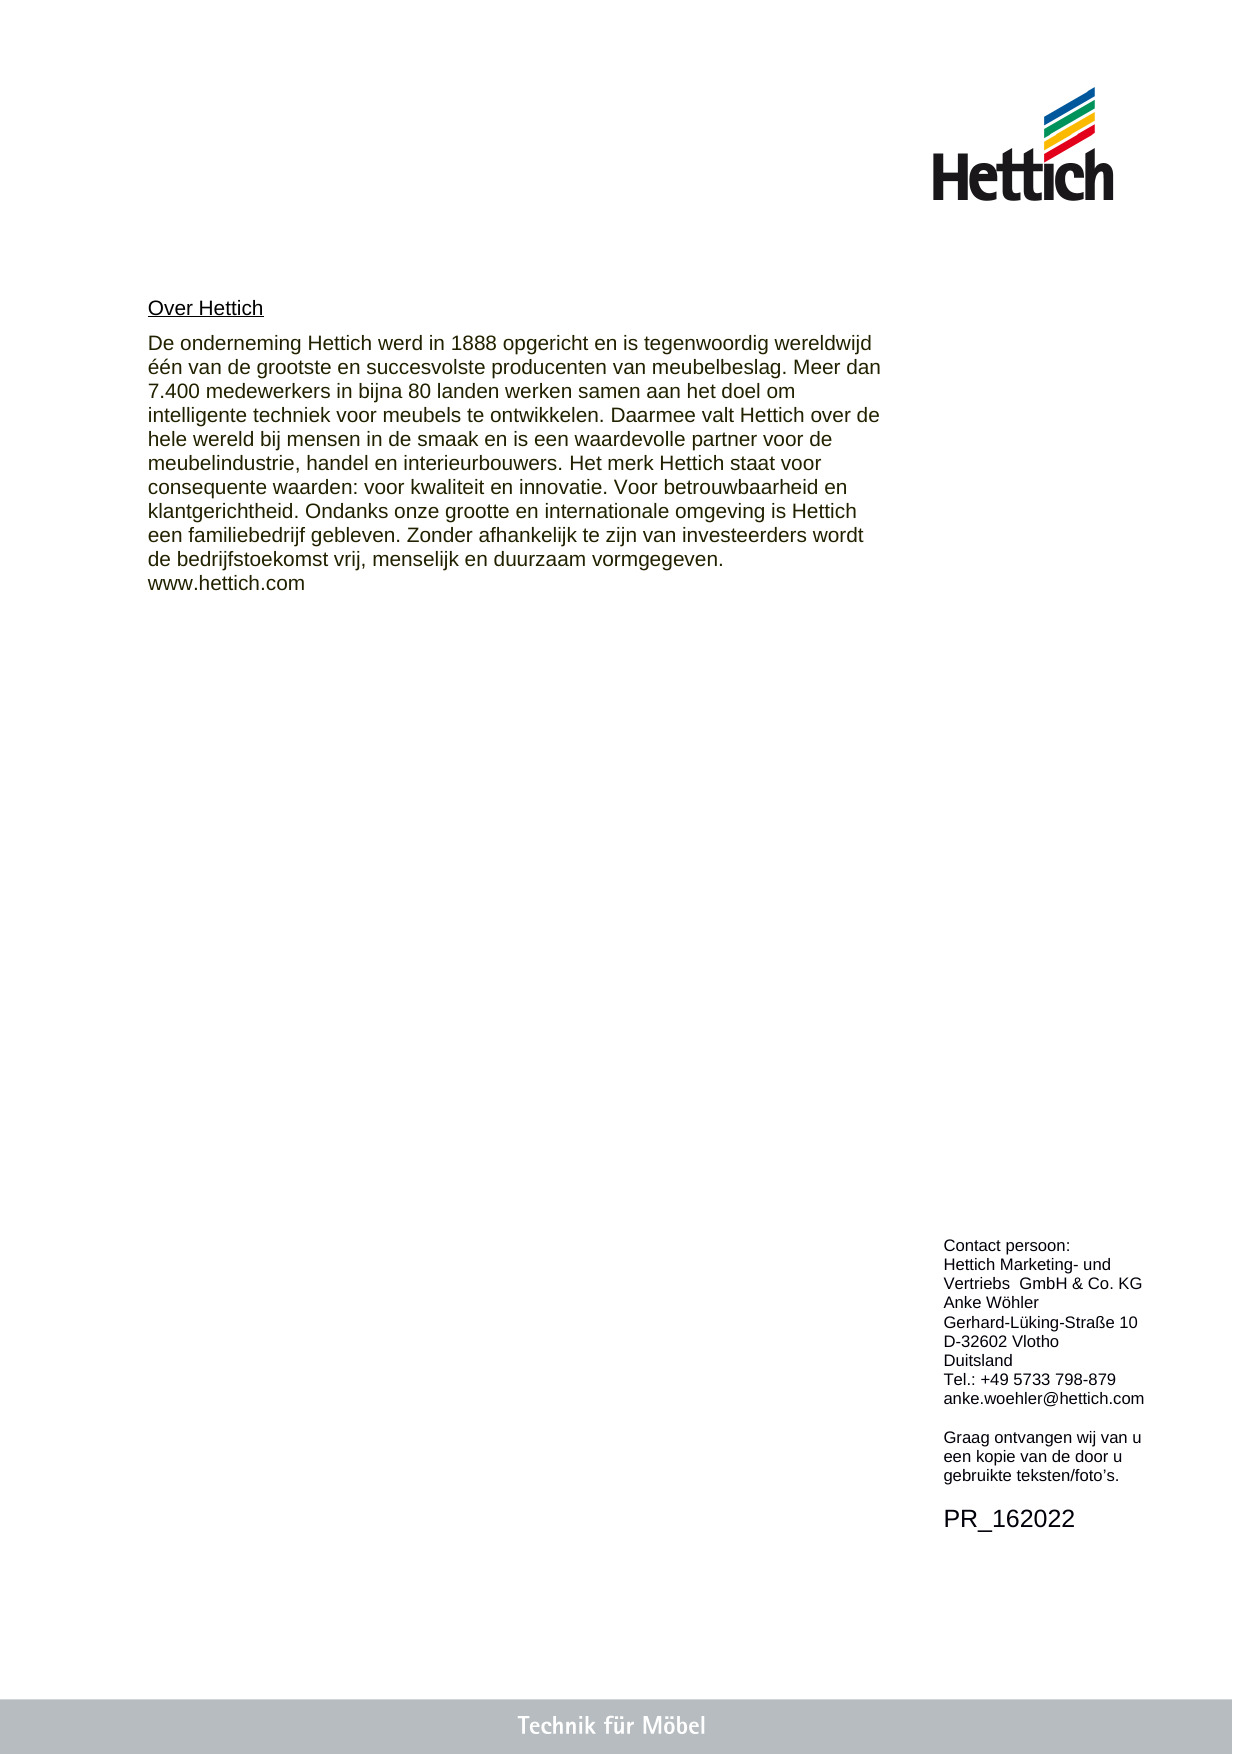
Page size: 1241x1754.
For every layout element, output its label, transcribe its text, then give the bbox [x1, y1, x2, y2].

text Over Hettich [148, 295, 886, 319]
picture [0, 6, 1237, 263]
text De onderneming Hettich werd in 1888 opgericht en is tegenwoordig wereldwijd één van de grootste en succesvolste producenten van meubelbeslag. Meer dan 7.400 medewerkers in bijna 80 landen werken samen aan het doel om intelligente techniek voor meubels te ontwikkelen. Daarmee valt Hettich over de hele wereld bij mensen in de smaak en is een waardevolle partner voor de meubelindustrie, handel en interieurbouwers. Het merk Hettich staat voor consequente waarden: voor kwaliteit en innovatie. Voor betrouwbaarheid en klantgerichtheid. Ondanks onze grootte en internationale omgeving is Hettich een familiebedrijf gebleven. Zonder afhankelijk te zijn van investeerders wordt de bedrijfstoekomst vrij, menselijk en duurzaam vormgegeven. www.hettich.com [148, 331, 886, 595]
picture [0, 1636, 1232, 1754]
